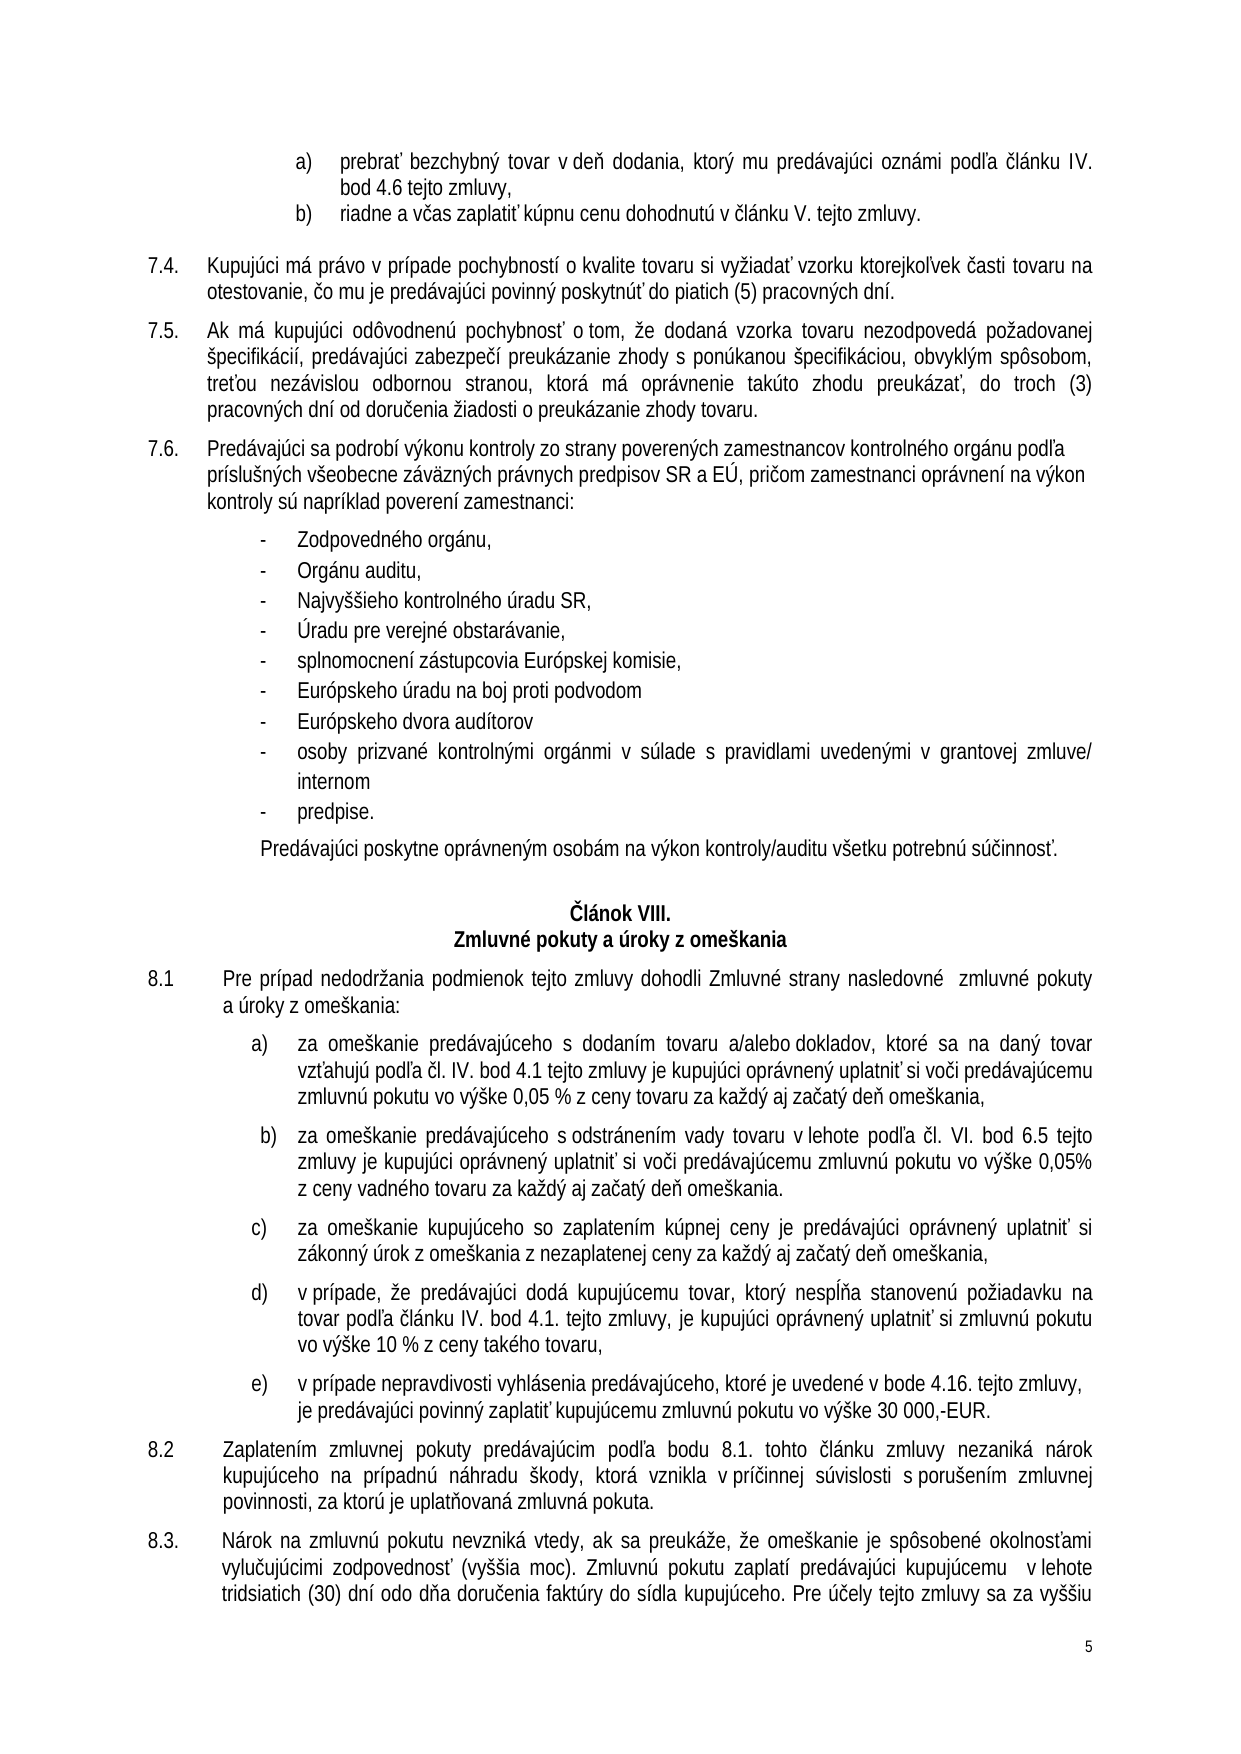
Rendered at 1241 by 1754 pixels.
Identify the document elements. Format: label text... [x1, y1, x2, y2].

list kontroly sú napríklad poverení zamestnanci: [207, 488, 1092, 514]
text Článok VIII. [148, 900, 1092, 926]
list Predávajúci sa podrobí výkonu kontroly zo strany poverených zamestnancov kontrolného orgánu podľa [148, 435, 1092, 461]
list Európskeho dvora audítorov [260, 708, 1092, 734]
list Kupujúci má právo v prípade pochybností o kvalite tovaru si vyžiadať vzorku ktorejkoľvek časti tovaru na otestovanie, čo mu je predávajúci povinný poskytnúť do piatich (5) pracovných dní. [148, 252, 1092, 304]
list splnomocnení zástupcovia Európskej komisie, [260, 647, 1092, 674]
list 8.2 Zaplatením zmluvnej pokuty predávajúcim podľa bodu 8.1. tohto článku zmluvy nezaniká nárok kupujúceho na prípadnú náhradu škody, ktorá vznikla v príčinnej súvislosti s porušením zmluvnej povinnosti, za ktorú je uplatňovaná zmluvná pokuta. [148, 1436, 1092, 1514]
list Predávajúci poskytne oprávneným osobám na výkon kontroly/auditu všetku potrebnú súčinnosť. [260, 835, 1092, 861]
list v prípade, že predávajúci dodá kupujúcemu tovar, ktorý nespĺňa stanovenú požiadavku na tovar podľa článku IV. bod 4.1. tejto zmluvy, je kupujúci oprávnený uplatniť si zmluvnú pokutu vo výške 10 % z ceny takého tovaru, [251, 1279, 1092, 1358]
list predpise. [260, 798, 1092, 825]
list za omeškanie predávajúceho s dodaním tovaru a/alebo dokladov, ktoré sa na daný tovar vzťahujú podľa čl. IV. bod 4.1 tejto zmluvy je kupujúci oprávnený uplatniť si voči predávajúcemu zmluvnú pokutu vo výške 0,05 % z ceny tovaru za každý aj začatý deň omeškania, [251, 1030, 1092, 1109]
list za omeškanie kupujúceho so zaplatením kúpnej ceny je predávajúci oprávnený uplatniť si zákonný úrok z omeškania z nezaplatenej ceny za každý aj začatý deň omeškania, [251, 1213, 1092, 1266]
list osoby prizvané kontrolnými orgánmi v súlade s pravidlami uvedenými v grantovej zmluve/ internom [260, 738, 1092, 794]
text Zmluvné pokuty a úroky z omeškania [148, 926, 1092, 953]
list Zodpovedného orgánu, [260, 526, 1092, 553]
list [148, 1527, 1092, 1606]
list príslušných všeobecne záväzných právnych predpisov SR a EÚ, pričom zamestnanci oprávnení na výkon [207, 461, 1092, 488]
list Ak má kupujúci odôvodnenú pochybnosť o tom, že dodaná vzorka tovaru nezodpovedá požadovanej špecifikácií, predávajúci zabezpečí preukázanie zhody s ponúkanou špecifikáciou, obvyklým spôsobom, treťou nezávislou odbornou stranou, ktorá má oprávnenie takúto zhodu preukázať, do troch (3) pracovných dní od doručenia žiadosti o preukázanie zhody tovaru. [148, 317, 1092, 422]
list prebrať bezchybný tovar v deň dodania, ktorý mu predávajúci oznámi podľa článku IV. bod 4.6 tejto zmluvy, [295, 148, 1092, 200]
list je predávajúci povinný zaplatiť kupujúcemu zmluvnú pokutu vo výške 30 000,-EUR. [298, 1397, 1092, 1423]
list riadne a včas zaplatiť kúpnu cenu dohodnutú v článku V. tejto zmluvy. [295, 200, 1092, 227]
list 8.1 Pre prípad nedodržania podmienok tejto zmluvy dohodli Zmluvné strany nasledovné zmluvné pokuty a úroky z omeškania: [148, 965, 1092, 1018]
list Najvyššieho kontrolného úradu SR, [260, 587, 1092, 613]
list za omeškanie predávajúceho s odstránením vady tovaru v lehote podľa čl. VI. bod 6.5 tejto zmluvy je kupujúci oprávnený uplatniť si voči predávajúcemu zmluvnú pokutu vo výške 0,05% z ceny vadného tovaru za každý aj začatý deň omeškania. [260, 1122, 1092, 1201]
list Úradu pre verejné obstarávanie, [260, 617, 1092, 643]
list v prípade nepravdivosti vyhlásenia predávajúceho, ktoré je uvedené v bode 4.16. tejto zmluvy, [251, 1370, 1092, 1397]
list Orgánu auditu, [260, 557, 1092, 583]
list Európskeho úradu na boj proti podvodom [260, 677, 1092, 704]
